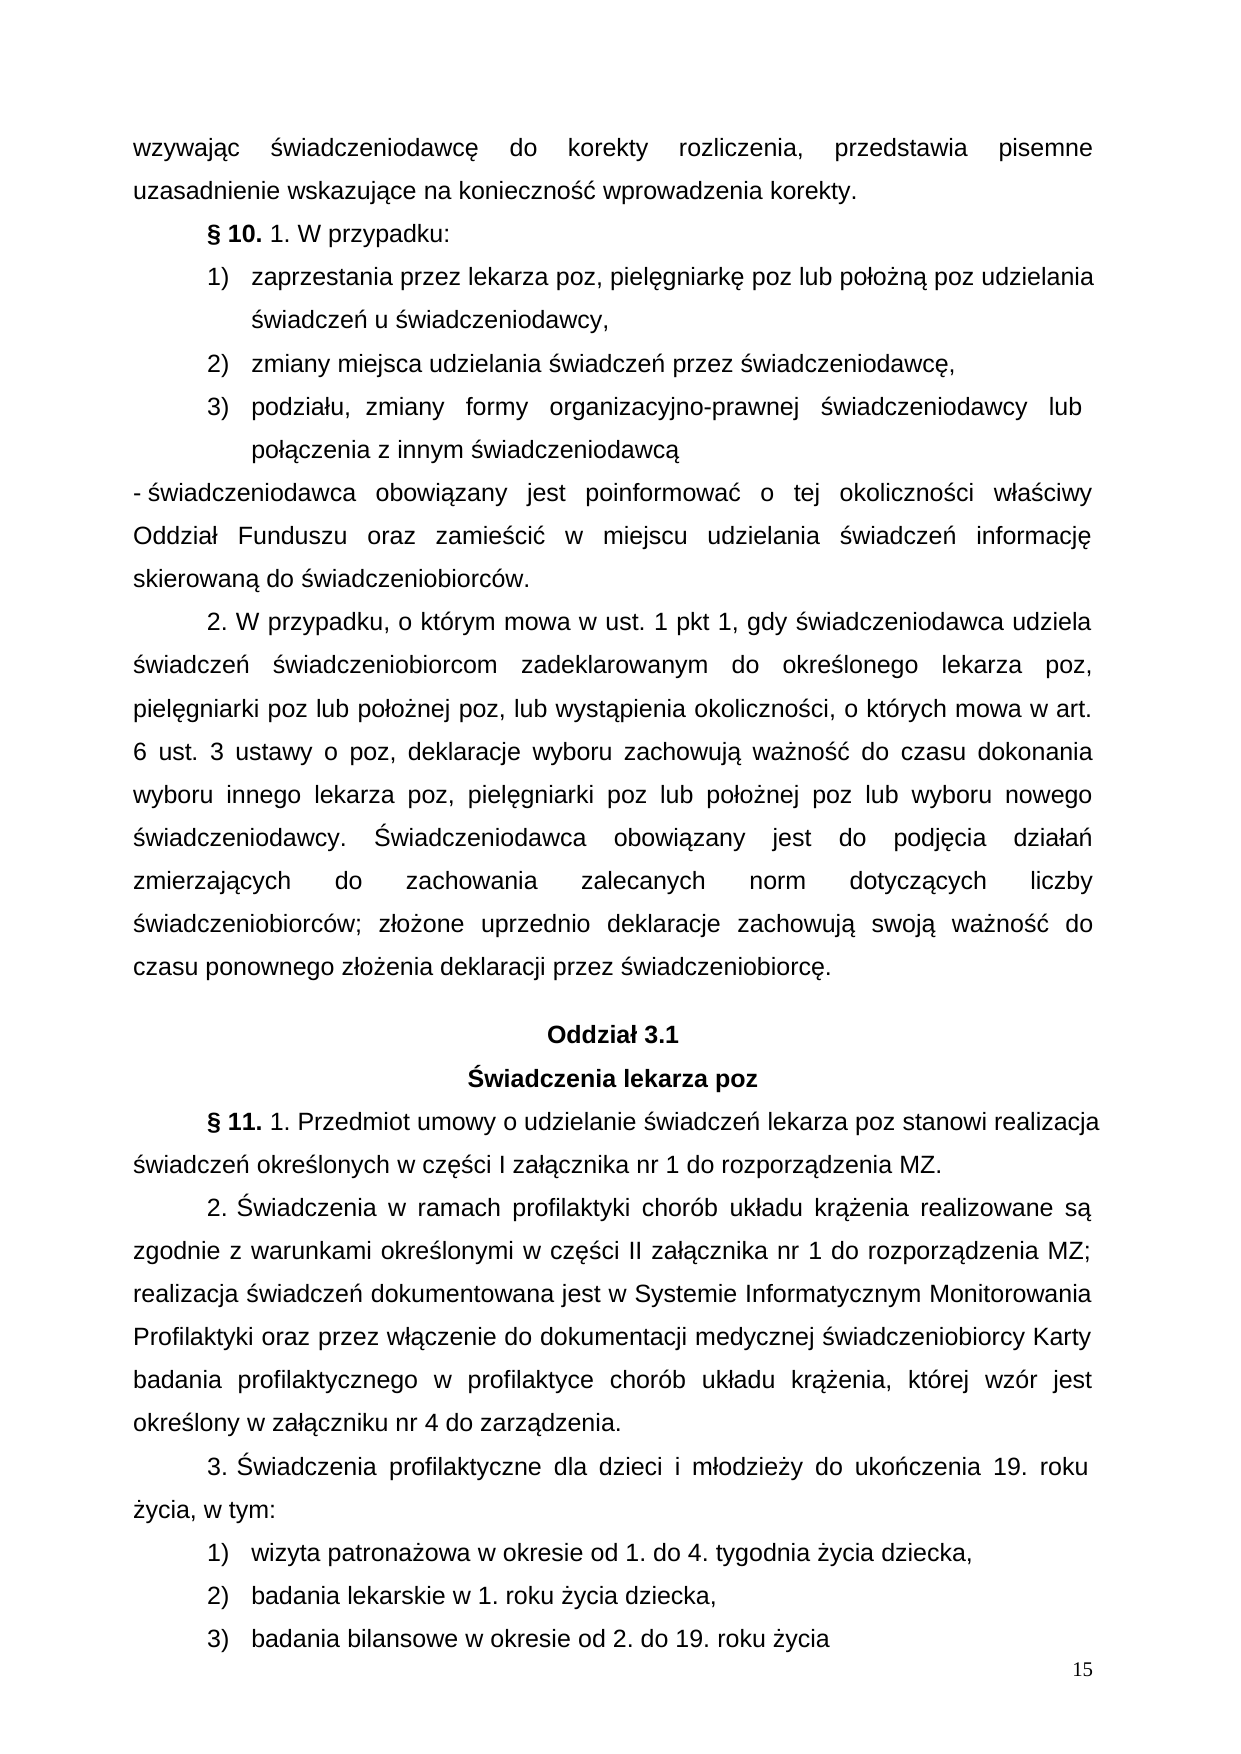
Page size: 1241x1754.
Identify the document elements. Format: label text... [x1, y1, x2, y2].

text połączenia z innym świadczeniodawcą [251, 435, 1105, 463]
list wizyta patronażowa w okresie od 1. do 4. tygodnia życia dziecka, [207, 1538, 1105, 1567]
text 2. W przypadku, o którym mowa w ust. 1 pkt 1, gdy świadczeniodawca udziela świadczeń świadczeniobiorcom zadeklarowanym do określonego lekarza poz, pielęgniarki poz lub położnej poz, lub wystąpienia okoliczności, o których mowa w art. 6 ust. 3 ustawy o poz, deklaracje wyboru zachowują ważność do czasu dokonania wyboru innego lekarza poz, pielęgniarki poz lub położnej poz lub wyboru nowego świadczeniodawcy. Świadczeniodawca obowiązany jest do podjęcia działań zmierzających do zachowania zalecanych norm dotyczących liczby świadczeniobiorców; złożone uprzednio deklaracje zachowują swoją ważność do czasu ponownego złożenia deklaracji przez świadczeniobiorcę. [133, 607, 1093, 981]
text § 10. 1. W przypadku: [207, 219, 1105, 248]
list zmiany miejsca udzielania świadczeń przez świadczeniodawcę, [207, 348, 1105, 377]
list zaprzestania przez lekarza poz, pielęgniarkę poz lub położną poz udzielania [207, 262, 1105, 291]
list świadczeniodawca obowiązany jest poinformować o tej okoliczności właściwy Oddział Funduszu oraz zamieścić w miejscu udzielania świadczeń informację skierowaną do świadczeniobiorców. [133, 478, 1093, 593]
text 15 [121, 1656, 1093, 1681]
list Świadczenia profilaktyczne dla dzieci i młodzieży do ukończenia 19. roku [207, 1452, 1105, 1480]
text Świadczenia lekarza poz [381, 1063, 845, 1092]
subtitle Oddział 3.1 [381, 1020, 845, 1049]
text świadczeń określonych w części I załącznika nr 1 do rozporządzenia MZ. [133, 1150, 1105, 1178]
list Świadczenia w ramach profilaktyki chorób układu krążenia realizowane są zgodnie z warunkami określonymi w części II załącznika nr 1 do rozporządzenia MZ; realizacja świadczeń dokumentowana jest w Systemie Informatycznym Monitorowania Profilaktyki oraz przez włączenie do dokumentacji medycznej świadczeniobiorcy Karty badania profilaktycznego w profilaktyce chorób układu krążenia, której wzór jest określony w załączniku nr 4 do zarządzenia. [133, 1193, 1093, 1437]
text życia, w tym: [133, 1495, 1105, 1523]
text § 11. 1. Przedmiot umowy o udzielanie świadczeń lekarza poz stanowi realizacja [207, 1107, 1105, 1135]
text świadczeń u świadczeniodawcy, [251, 305, 1105, 334]
list badania lekarskie w 1. roku życia dziecka, [207, 1581, 1105, 1610]
list badania bilansowe w okresie od 2. do 19. roku życia [207, 1624, 1105, 1653]
text wzywając świadczeniodawcę do korekty rozliczenia, przedstawia pisemne uzasadnienie wskazujące na konieczność wprowadzenia korekty. [133, 133, 1093, 205]
list podziału, zmiany formy organizacyjno-prawnej świadczeniodawcy lub [207, 392, 1105, 420]
